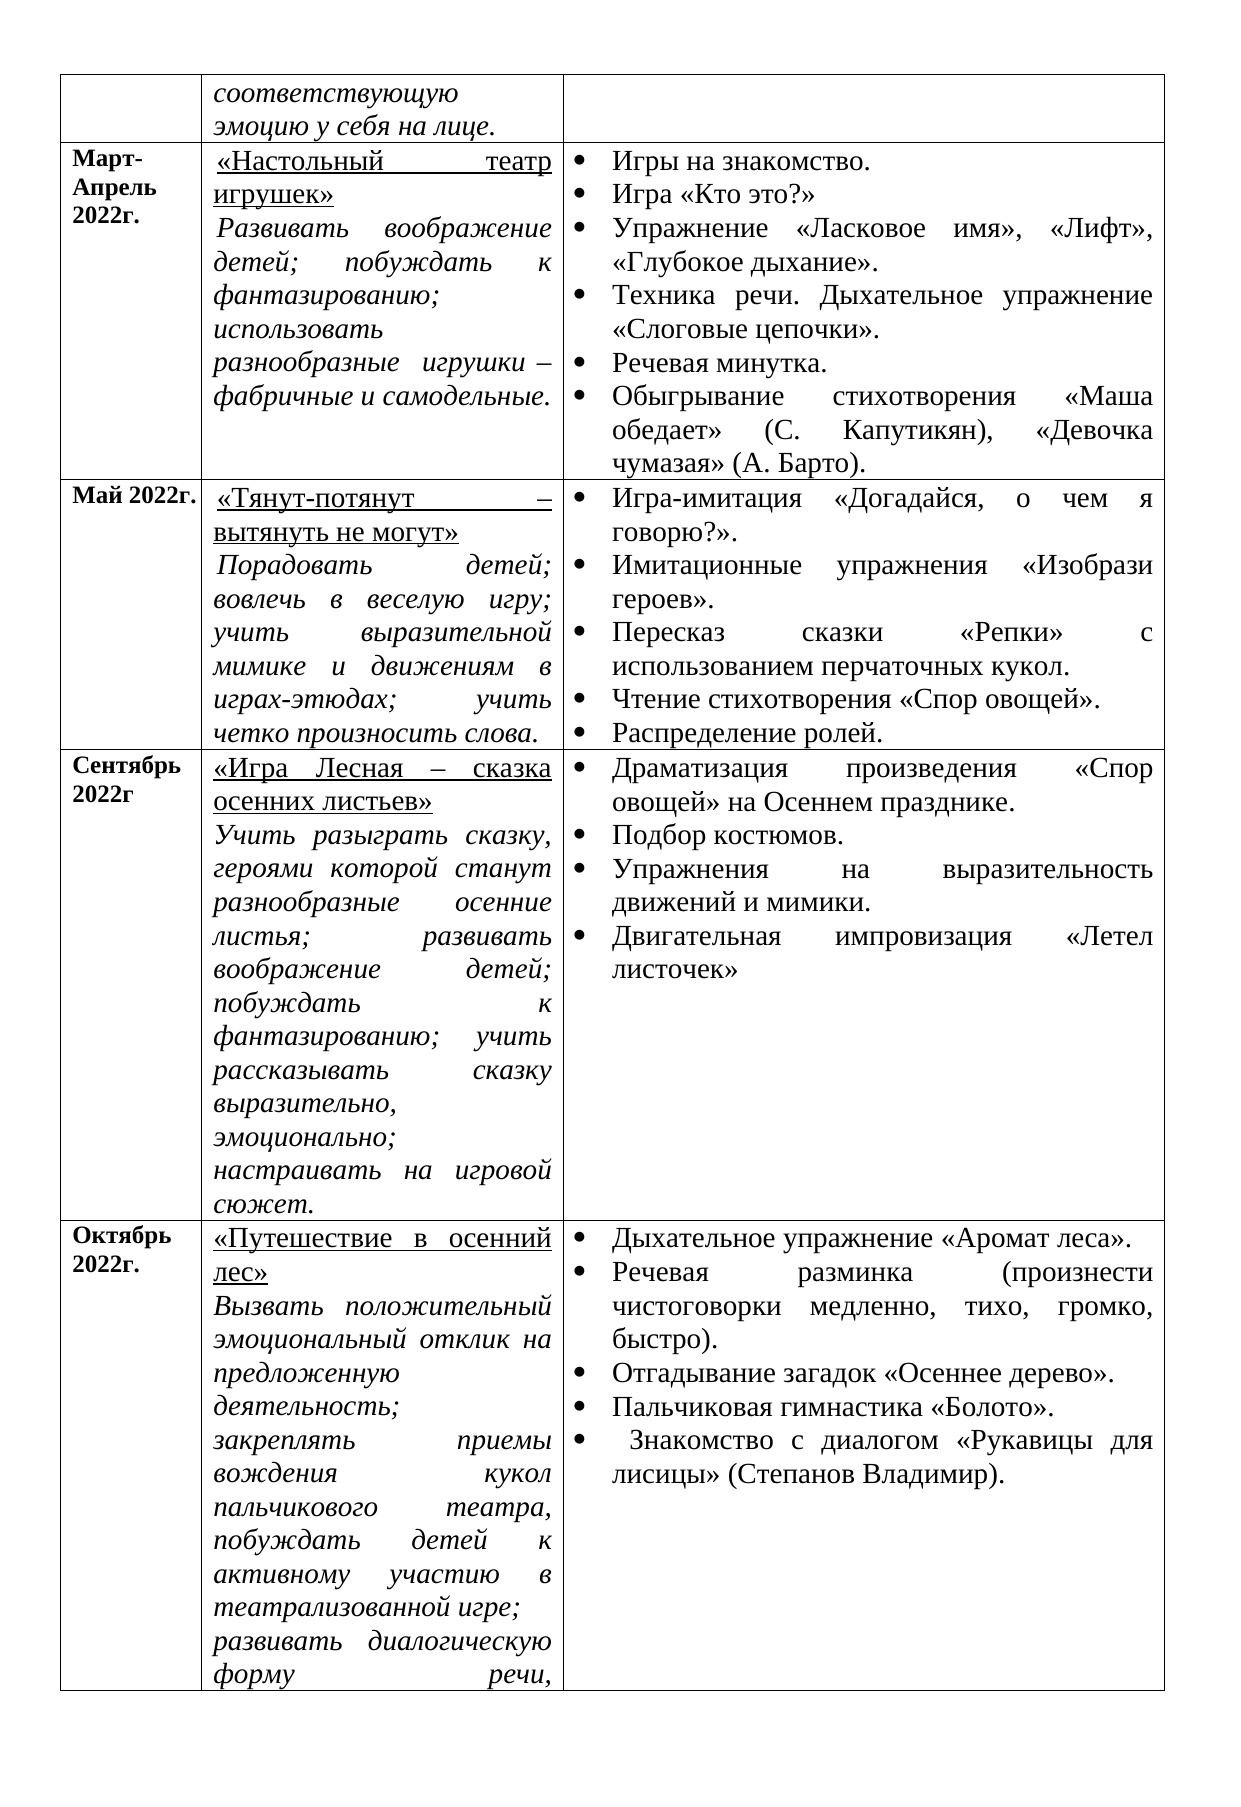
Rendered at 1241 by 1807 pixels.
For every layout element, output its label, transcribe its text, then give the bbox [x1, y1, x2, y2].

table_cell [564, 75, 1164, 142]
table_cell «Игра Лесная – сказка осенних листьев» Учить разыграть сказку, героями которой станут разнообразные осенние листья; развивать воображение детей; побуждать к фантазированию; учить рассказывать сказку выразительно, эмоционально; настраивать на игровой сюжет. [202, 750, 563, 1219]
table_cell Игры на знакомство. Игра «Кто это?» Упражнение «Ласковое имя», «Лифт», «Глубокое дыхание». Техника речи. Дыхательное упражнение «Слоговые цепочки». Речевая минутка. Обыгрывание стихотворения «Маша обедает» (С. Капутикян), «Девочка чумазая» (А. Барто). [564, 143, 1164, 479]
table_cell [61, 75, 201, 142]
table_cell «Настольный театр игрушек» Развивать воображение детей; побуждать к фантазированию; использовать разнообразные игрушки – фабричные и самодельные. [202, 143, 563, 479]
table_cell «Тянут-потянут – вытянуть не могут» Порадовать детей; вовлечь в веселую игру; учить выразительной мимике и движениям в играх-этюдах; учить четко произносить слова. [202, 480, 563, 749]
table_cell Май 2022г. [61, 480, 201, 749]
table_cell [202, 75, 563, 142]
table_cell Март-Апрель 2022г. [61, 143, 201, 479]
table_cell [564, 1221, 1164, 1690]
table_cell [202, 1221, 563, 1690]
table_cell Сентябрь 2022г [61, 750, 201, 1219]
table_cell Октябрь 2022г. [61, 1221, 201, 1690]
table_cell Игра-имитация «Догадайся, о чем я говорю?». Имитационные упражнения «Изобрази героев». Пересказ сказки «Репки» с использованием перчаточных кукол. Чтение стихотворения «Спор овощей». Распределение ролей. [564, 480, 1164, 749]
table_cell Драматизация произведения «Спор овощей» на Осеннем празднике. Подбор костюмов. Упражнения на выразительность движений и мимики. Двигательная импровизация «Летел листочек» [564, 750, 1164, 1219]
